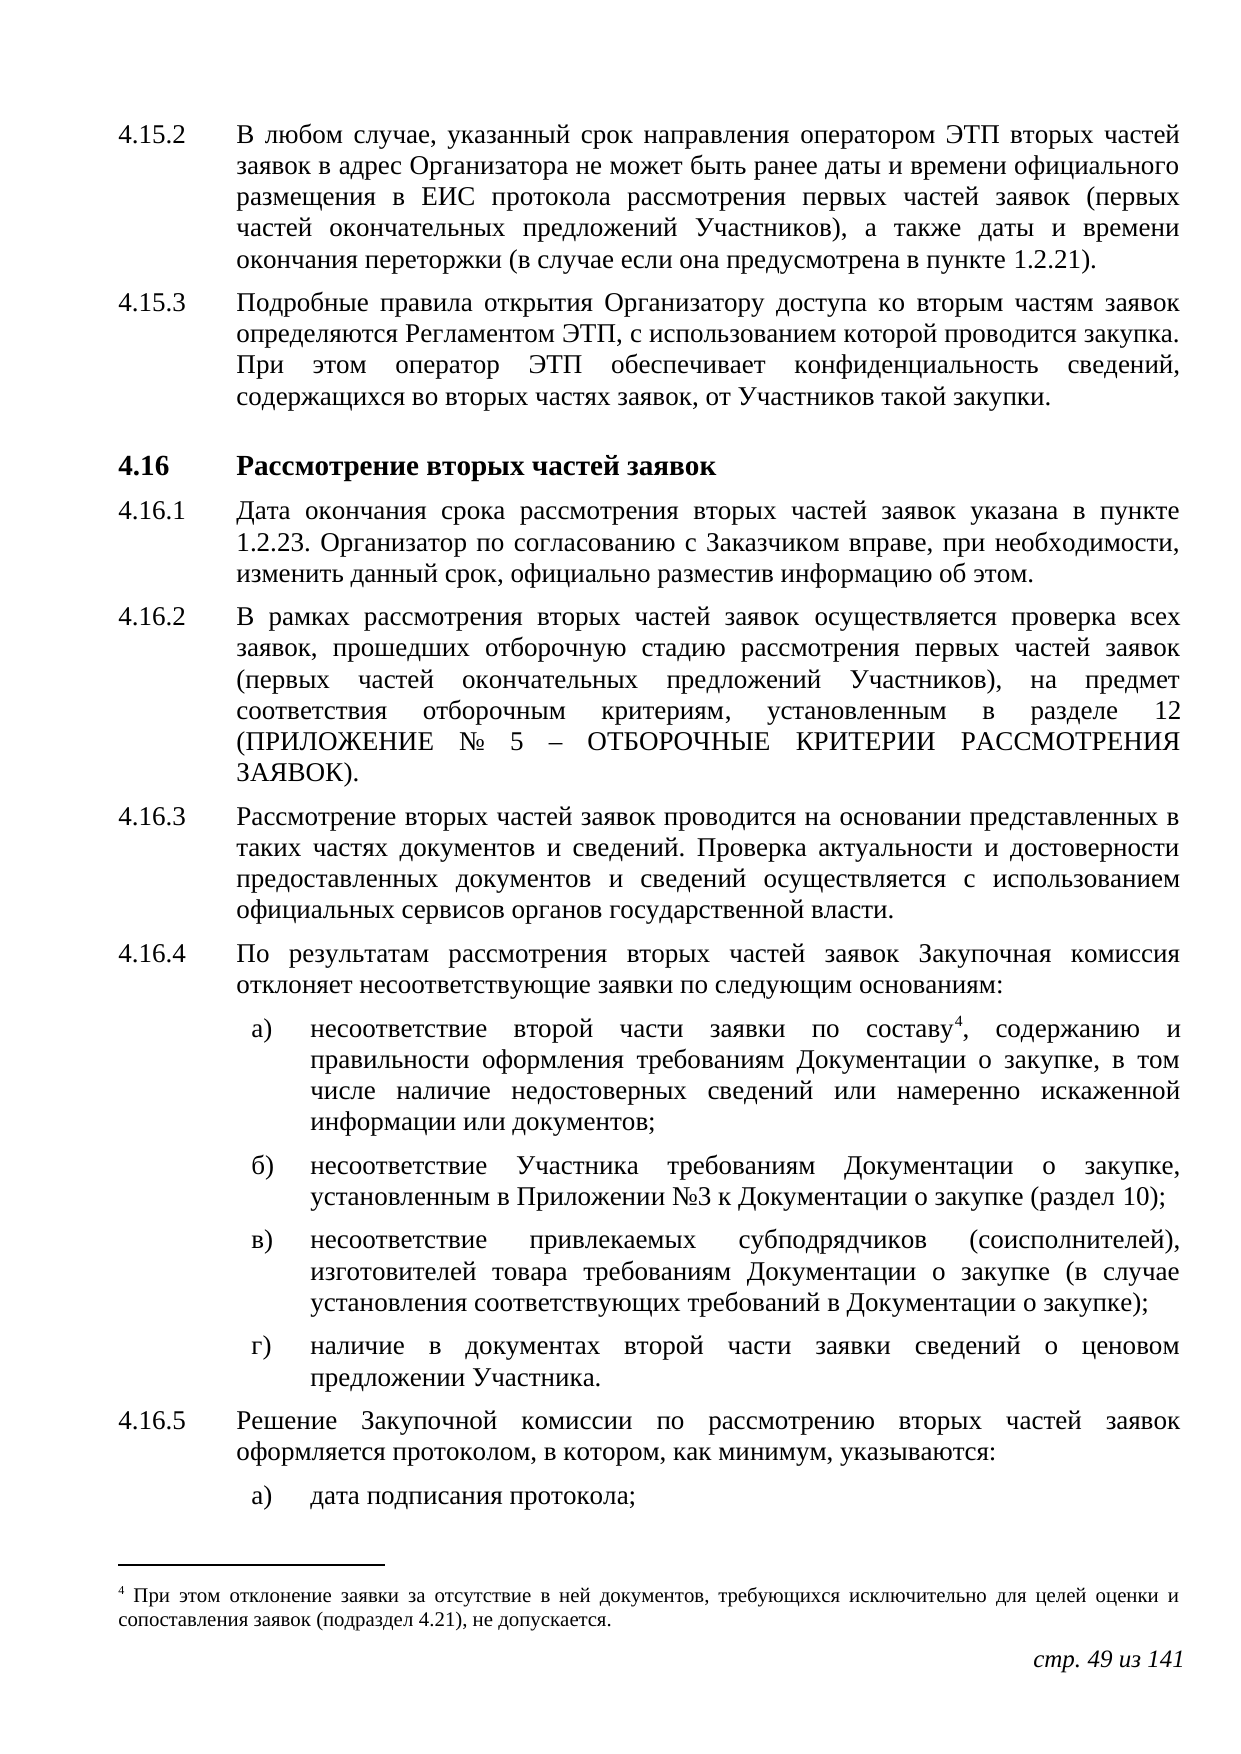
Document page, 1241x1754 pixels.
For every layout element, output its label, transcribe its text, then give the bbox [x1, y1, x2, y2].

text Дата окончания срока рассмотрения вторых частей заявок указана в пункте 1.2.23. Организатор по согласованию с Заказчиком вправе, при необходимости, изменить данный срок, официально разместив информацию об этом. [118, 494, 1181, 588]
text Подробные правила открытия Организатору доступа ко вторым частям заявок определяются Регламентом ЭТП, с использованием которой проводится закупка. При этом оператор ЭТП обеспечивает конфиденциальность сведений, содержащихся во вторых частях заявок, от Участников такой закупки. [118, 286, 1181, 411]
text По результатам рассмотрения вторых частей заявок Закупочная комиссия отклоняет несоответствующие заявки по следующим основаниям: [118, 937, 1181, 999]
text Решение Закупочной комиссии по рассмотрению вторых частей заявок оформляется протоколом, в котором, как минимум, указываются: [118, 1404, 1181, 1467]
list Рассмотрение вторых частей заявок проводится на основании представленных в таких частях документов и сведений. Проверка актуальности и достоверности предоставленных документов и сведений осуществляется с использованием официальных сервисов органов государственной власти. [118, 800, 1181, 924]
text несоответствие второй части заявки по составу, содержанию и правильности оформления требованиям Документации о закупке, в том числе наличие недостоверных сведений или намеренно искаженной информации или документов; [251, 1012, 1181, 1136]
text несоответствие Участника требованиям Документации о закупке, установленным в Приложении №3 к Документации о закупке (раздел 10); [251, 1149, 1181, 1211]
subtitle Рассмотрение вторых частей заявок [118, 448, 1181, 482]
text дата подписания протокола; [251, 1479, 1181, 1510]
text В рамках рассмотрения вторых частей заявок осуществляется проверка всех заявок, прошедших отборочную стадию рассмотрения первых частей заявок (первых частей окончательных предложений Участников), на предмет соответствия отборочным критериям, установленным в разделе 12 (ПРИЛОЖЕНИЕ № 5 – ОТБОРОЧНЫЕ КРИТЕРИИ РАССМОТРЕНИЯ ЗАЯВОК). [118, 600, 1181, 787]
text несоответствие привлекаемых субподрядчиков (соисполнителей), изготовителей товара требованиям Документации о закупке (в случае установления соответствующих требований в Документации о закупке); [251, 1223, 1181, 1317]
text наличие в документах второй части заявки сведений о ценовом предложении Участника. [251, 1329, 1181, 1392]
text В любом случае, указанный срок направления оператором ЭТП вторых частей заявок в адрес Организатора не может быть ранее даты и времени официального размещения в ЕИС протокола рассмотрения первых частей заявок (первых частей окончательных предложений Участников), а также даты и времени окончания переторжки (в случае если она предусмотрена в пункте 1.2.21). [118, 118, 1181, 274]
